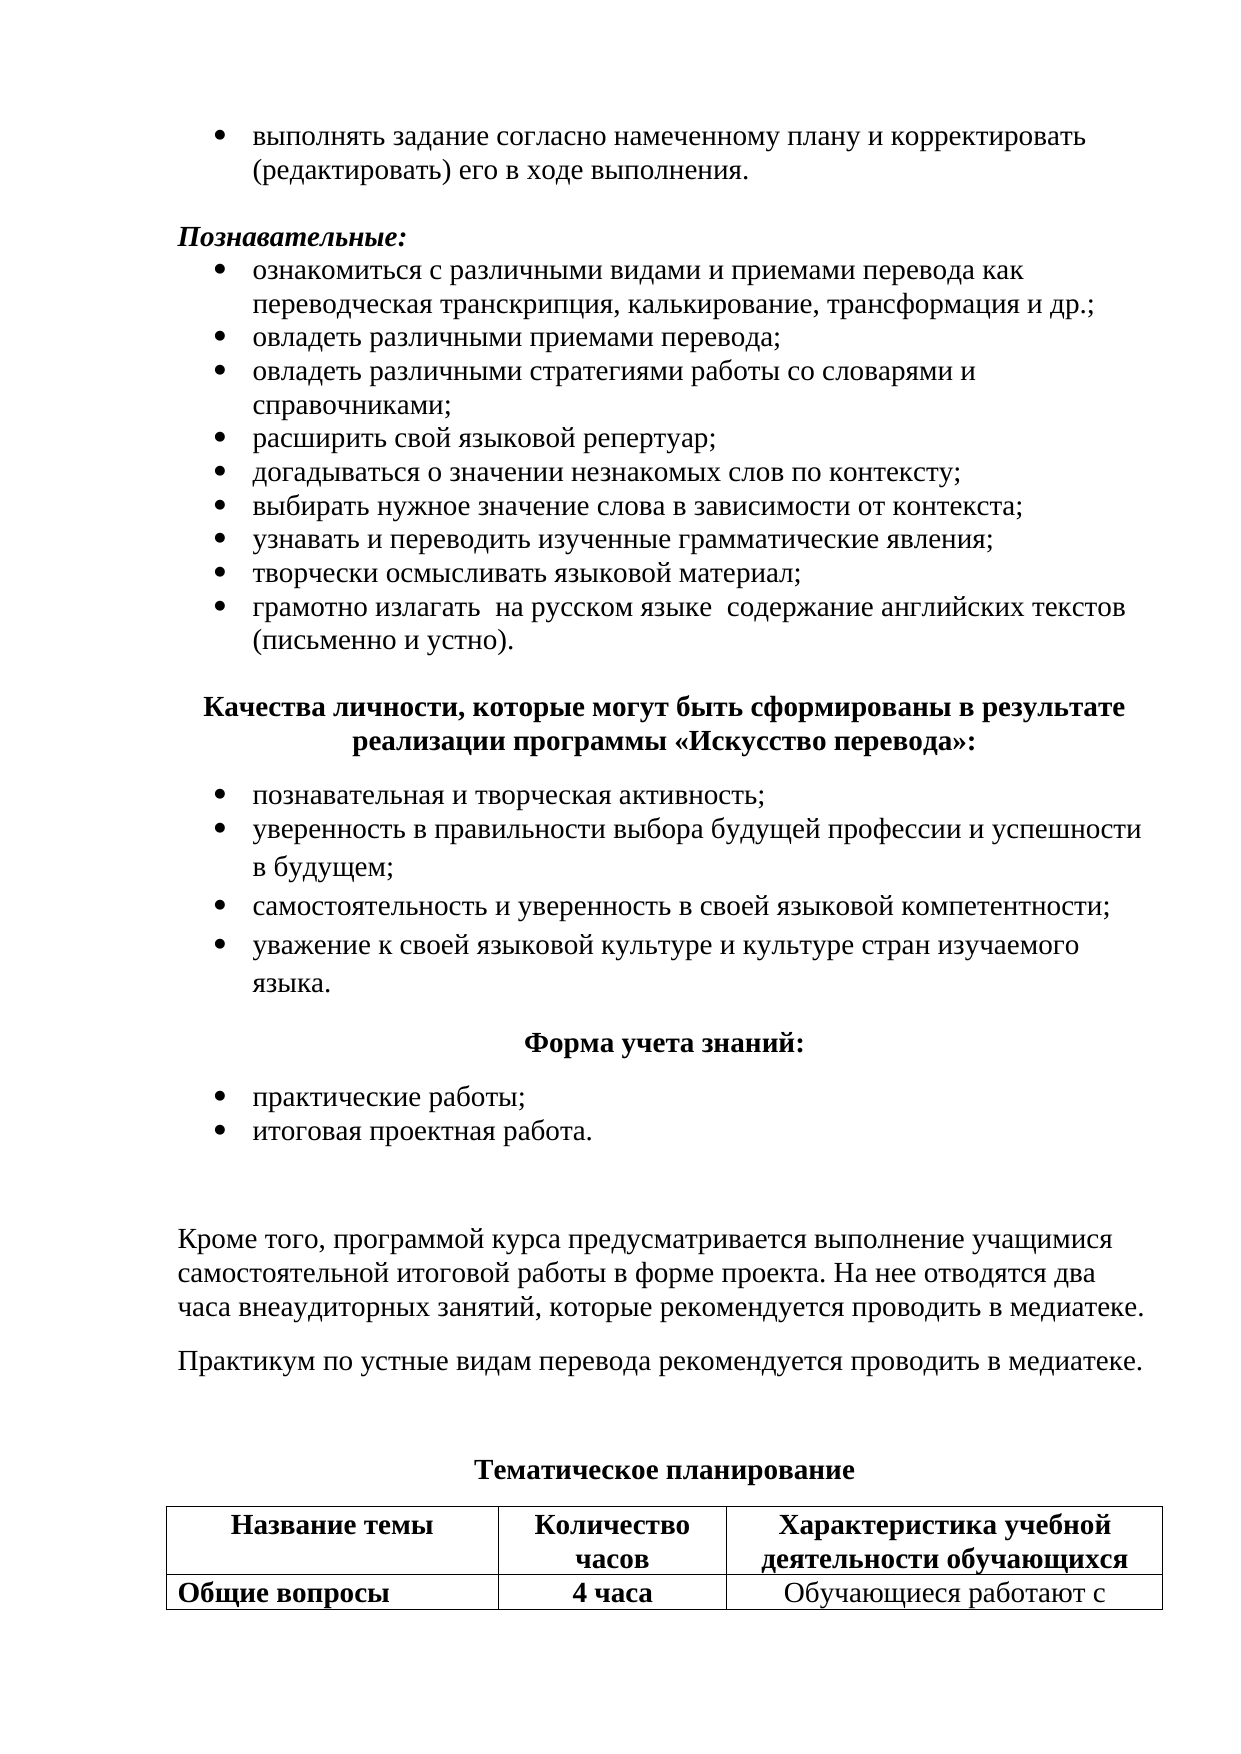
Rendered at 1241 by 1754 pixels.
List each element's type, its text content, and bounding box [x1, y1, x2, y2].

table_header Количество часов [499, 1507, 726, 1574]
list уважение к своей языковой культуре и культуре стран изучаемого языка. [215, 927, 1152, 999]
text Кроме того, программой курса предусматривается выполнение учащимися самостоятельной итоговой работы в форме проекта. На нее отводятся два часа внеаудиторных занятий, которые рекомендуется проводить в медиатеке. [177, 1222, 1152, 1322]
list выполнять задание согласно намеченному плану и корректировать (редактировать) его в ходе выполнения. [215, 118, 1152, 185]
list овладеть различными стратегиями работы со словарями и справочниками; [215, 353, 1152, 420]
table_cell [167, 1575, 498, 1609]
list узнавать и переводить изученные грамматические явления; [215, 521, 1152, 555]
table_cell 4 часа [499, 1575, 726, 1609]
text Тематическое планирование [177, 1452, 1152, 1485]
text Качества личности, которые могут быть сформированы в результате реализации программы «Искусство перевода»: [177, 689, 1152, 756]
table_header Характеристика учебной деятельности обучающихся [727, 1507, 1162, 1574]
text Форма учета знаний: [177, 1025, 1152, 1058]
list догадываться о значении незнакомых слов по контексту; [215, 454, 1152, 488]
table_header Название темы [167, 1507, 498, 1574]
list овладеть различными приемами перевода; [215, 319, 1152, 353]
text Познавательные: [177, 219, 1152, 252]
text Практикум по устные видам перевода рекомендуется проводить в медиатеке. [177, 1343, 1152, 1377]
list расширить свой языковой репертуар; [215, 420, 1152, 454]
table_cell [727, 1575, 1162, 1609]
list познавательная и творческая активность; [215, 777, 1152, 811]
list уверенность в правильности выбора будущей профессии и успешности в будущем; [215, 811, 1152, 883]
list ознакомиться с различными видами и приемами перевода как переводческая транскрипция, калькирование, трансформация и др.; [215, 252, 1152, 319]
list выбирать нужное значение слова в зависимости от контекста; [215, 488, 1152, 521]
list практические работы; [215, 1079, 1152, 1113]
list итоговая проектная работа. [215, 1113, 1152, 1146]
list грамотно излагать на русском языке содержание английских текстов (письменно и устно). [215, 589, 1152, 656]
list творчески осмысливать языковой материал; [215, 555, 1152, 589]
list самостоятельность и уверенность в своей языковой компетентности; [215, 888, 1152, 922]
